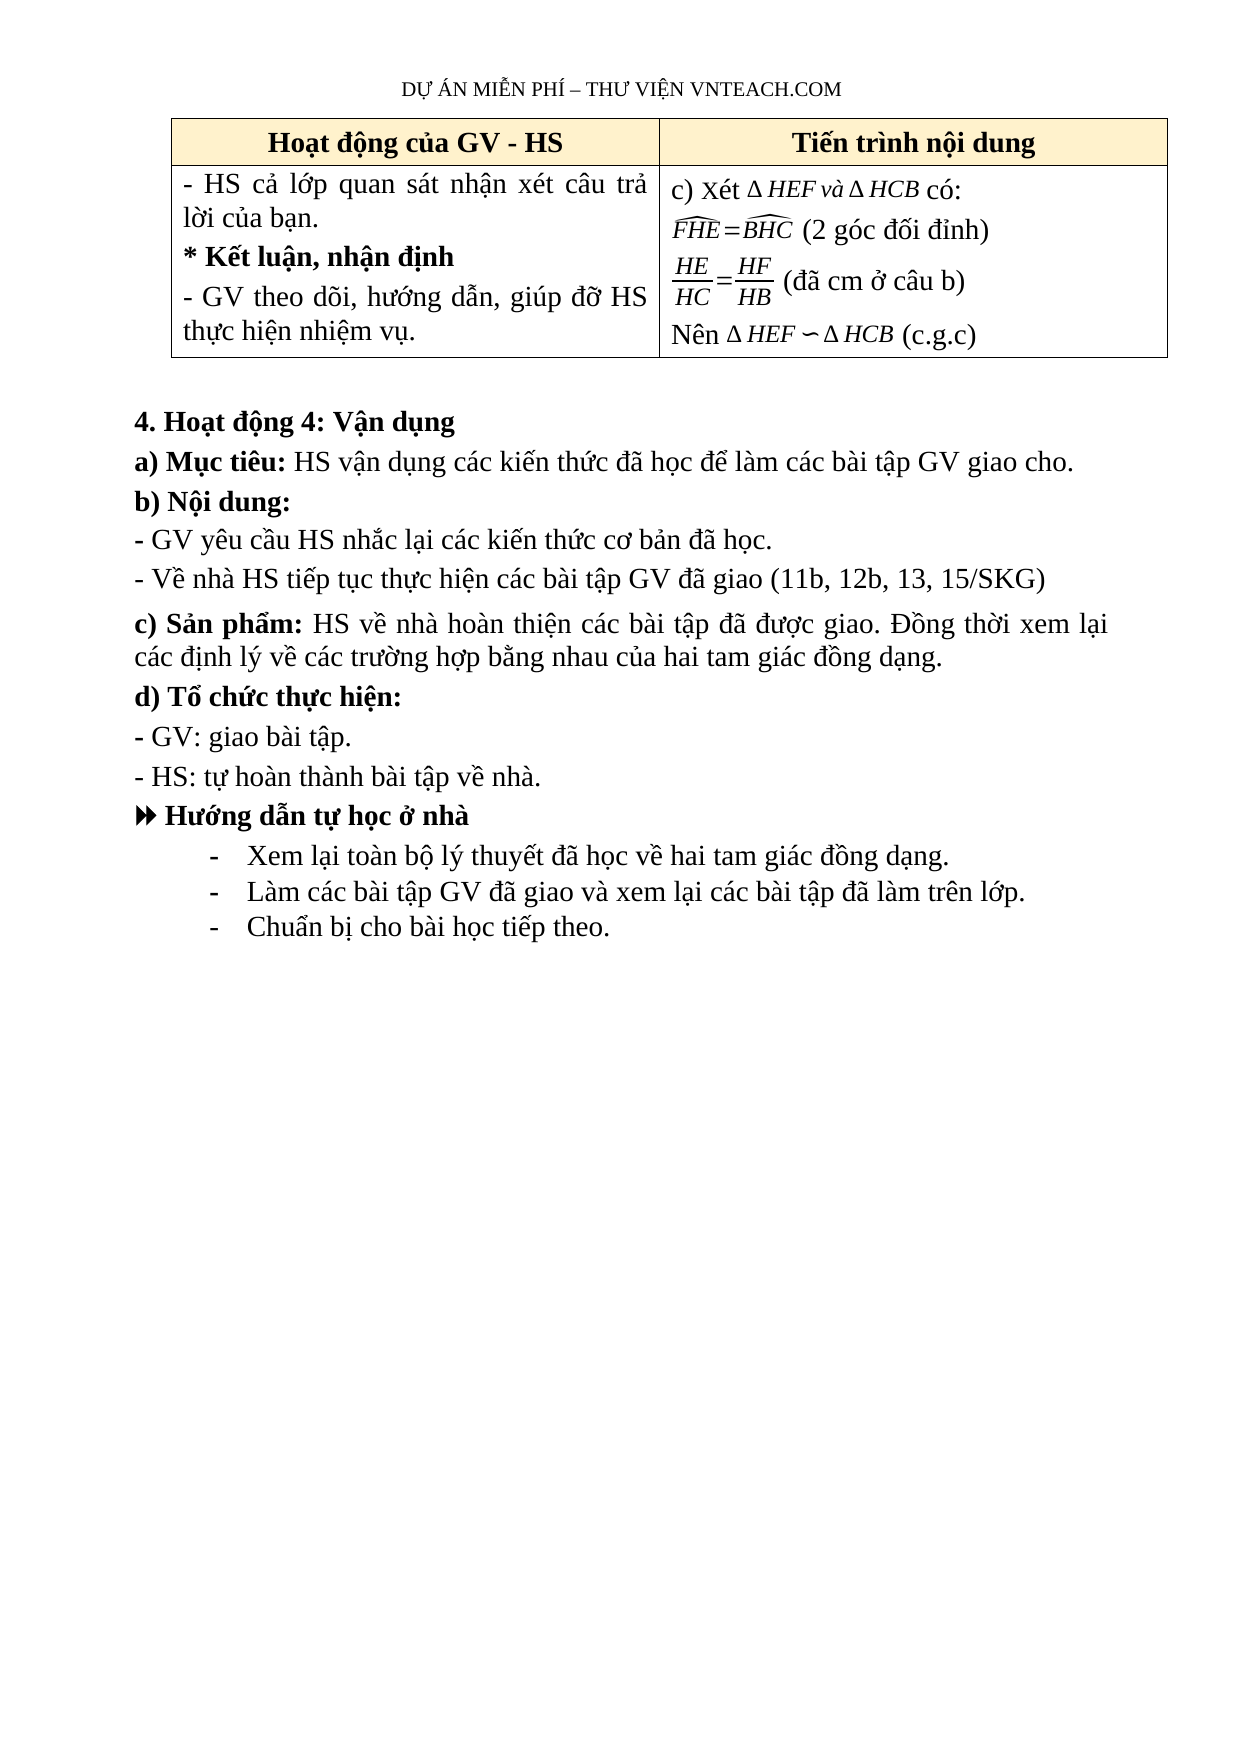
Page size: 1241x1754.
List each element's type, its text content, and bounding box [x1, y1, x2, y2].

text 4. Hoạt động 4: Vận dụng [134, 404, 1109, 438]
table_header Hoạt động của GV - HS [172, 119, 659, 165]
table_header Tiến trình nội dung [660, 119, 1167, 165]
list Xem lại toàn bộ lý thuyết đã học về hai tam giác đồng dạng. [209, 838, 1109, 872]
text Hướng dẫn tự học ở nhà [134, 798, 1109, 832]
text c) Sản phẩm: HS về nhà hoàn thiện các bài tập đã được giao. Đồng thời xem lại các định lý về các trường hợp bằng nhau của hai tam giác đồng dạng. [134, 606, 1109, 673]
text a) Mục tiêu: HS vận dụng các kiến thức đã học để làm các bài tập GV giao cho. [134, 444, 1109, 478]
text b) Nội dung: [134, 484, 1109, 517]
text - GV yêu cầu HS nhắc lại các kiến thức cơ bản đã học. [134, 522, 1109, 556]
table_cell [660, 166, 1167, 357]
text - Về nhà HS tiếp tục thực hiện các bài tập GV đã giao (11b, 12b, 13, 15/SKG) [134, 561, 1109, 594]
text - HS: tự hoàn thành bài tập về nhà. [134, 759, 1109, 792]
text d) Tổ chức thực hiện: [134, 679, 1109, 713]
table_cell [172, 166, 659, 357]
list Chuẩn bị cho bài học tiếp theo. [209, 909, 1109, 943]
list Làm các bài tập GV đã giao và xem lại các bài tập đã làm trên lớp. [209, 874, 1109, 907]
text - GV: giao bài tập. [134, 719, 1109, 752]
